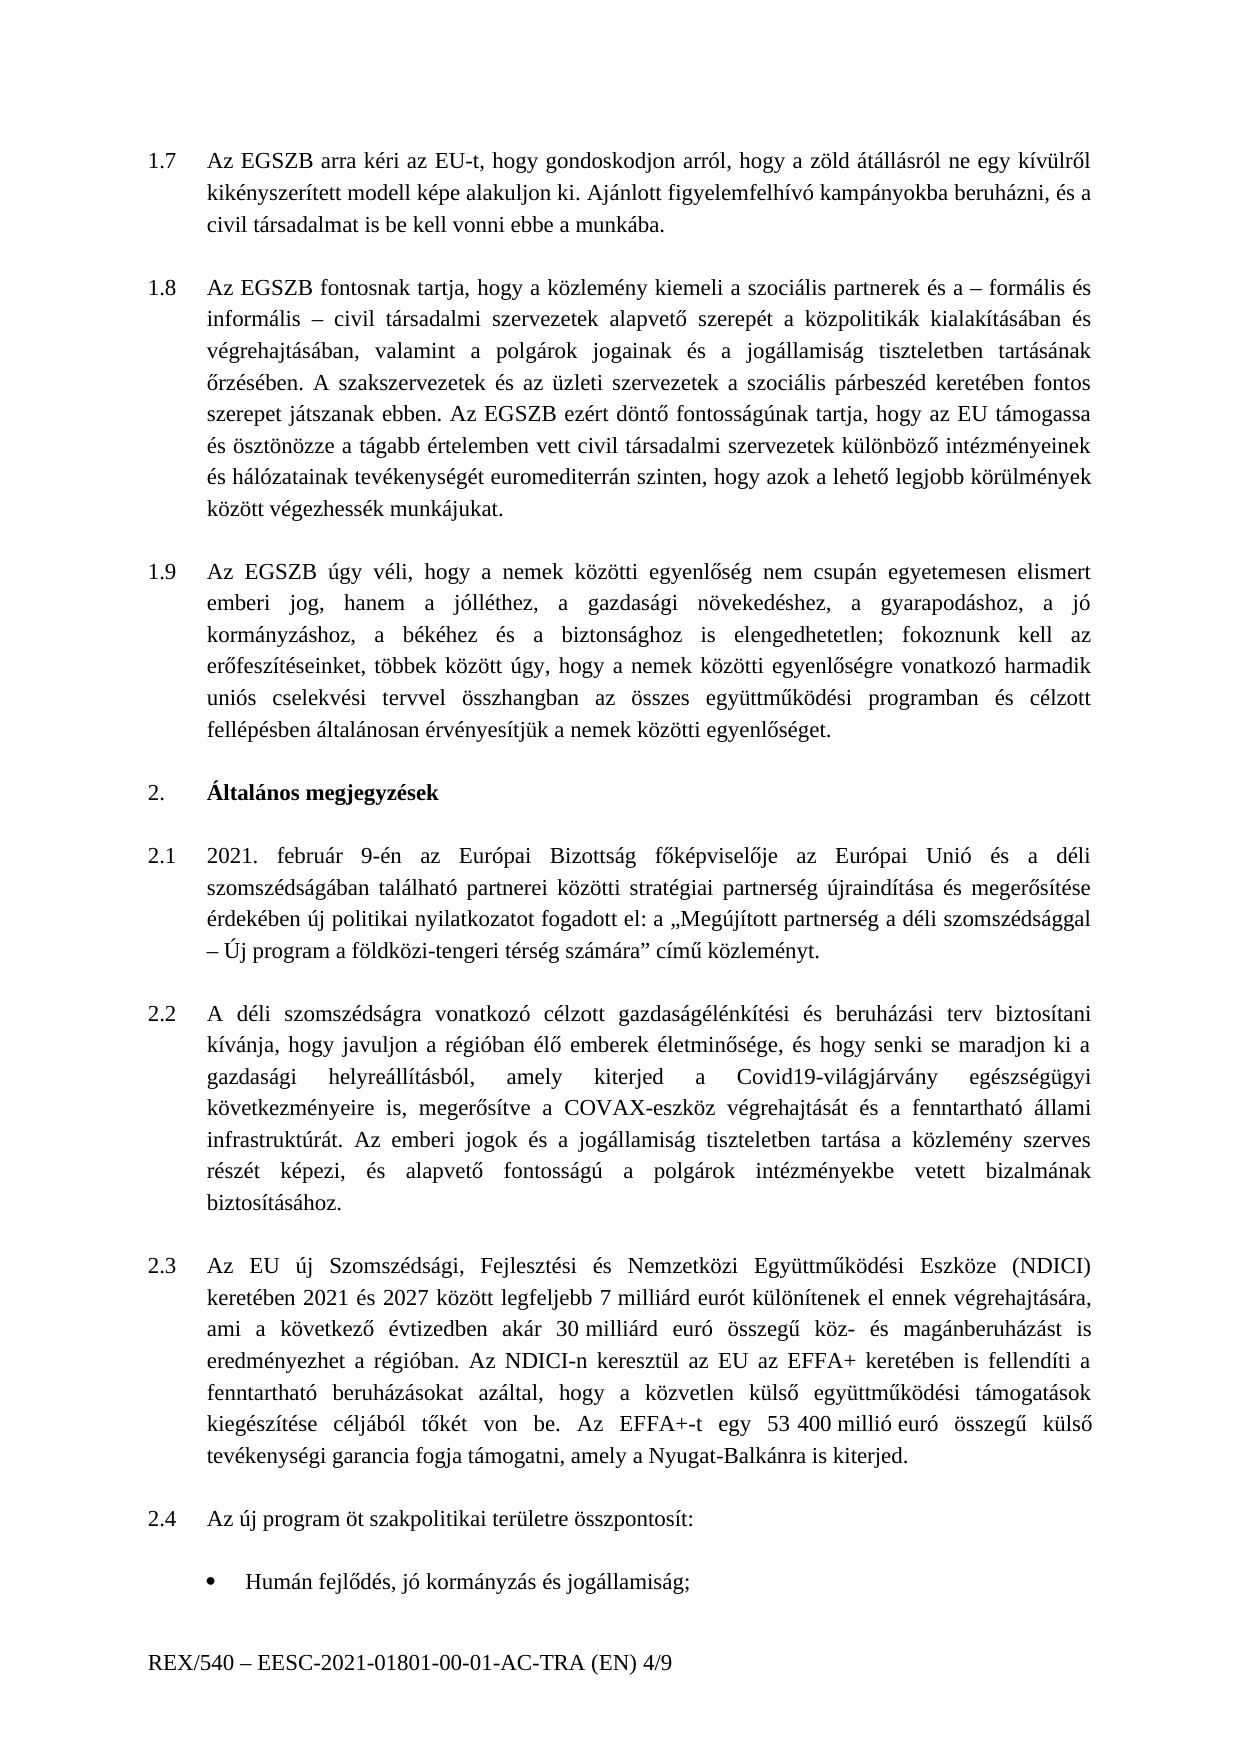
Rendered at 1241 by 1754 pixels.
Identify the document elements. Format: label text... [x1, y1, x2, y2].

subtitle Az EGSZB arra kéri az EU-t, hogy gondoskodjon arról, hogy a zöld átállásról ne egy kívülről kikényszerített modell képe alakuljon ki. Ajánlott figyelemfelhívó kampányokba beruházni, és a civil társadalmat is be kell vonni ebbe a munkába. [148, 148, 1093, 237]
subtitle Az EU új Szomszédsági, Fejlesztési és Nemzetközi Együttműködési Eszköze (NDICI) keretében 2021 és 2027 között legfeljebb 7 milliárd eurót különítenek el ennek végrehajtására, ami a következő évtizedben akár 30 milliárd euró összegű köz- és magánberuházást is eredményezhet a régióban. Az NDICI-n keresztül az EU az EFFA+ keretében is fellendíti a fenntartható beruházásokat azáltal, hogy a közvetlen külső együttműködési támogatások kiegészítése céljából tőkét von be. Az EFFA+-t egy 53 400 millió euró összegű külső tevékenységi garancia fogja támogatni, amely a Nyugat-Balkánra is kiterjed. [148, 1252, 1093, 1468]
subtitle Humán fejlődés, jó kormányzás és jogállamiság; [207, 1568, 1093, 1594]
subtitle Általános megjegyzések [148, 779, 1093, 805]
subtitle 2021. február 9-én az Európai Bizottság főképviselője az Európai Unió és a déli szomszédságában található partnerei közötti stratégiai partnerség újraindítása és megerősítése érdekében új politikai nyilatkozatot fogadott el: a „Megújított partnerség a déli szomszédsággal – Új program a földközi-tengeri térség számára” című közleményt. [148, 842, 1093, 963]
subtitle Az új program öt szakpolitikai területre összpontosít: [148, 1505, 1093, 1531]
subtitle Az EGSZB fontosnak tartja, hogy a közlemény kiemeli a szociális partnerek és a – formális és informális – civil társadalmi szervezetek alapvető szerepét a közpolitikák kialakításában és végrehajtásában, valamint a polgárok jogainak és a jogállamiság tiszteletben tartásának őrzésében. A szakszervezetek és az üzleti szervezetek a szociális párbeszéd keretében fontos szerepet játszanak ebben. Az EGSZB ezért döntő fontosságúnak tartja, hogy az EU támogassa és ösztönözze a tágabb értelemben vett civil társadalmi szervezetek különböző intézményeinek és hálózatainak tevékenységét euromediterrán szinten, hogy azok a lehető legjobb körülmények között végezhessék munkájukat. [148, 274, 1093, 521]
subtitle Az EGSZB úgy véli, hogy a nemek közötti egyenlőség nem csupán egyetemesen elismert emberi jog, hanem a jólléthez, a gazdasági növekedéshez, a gyarapodáshoz, a jó kormányzáshoz, a békéhez és a biztonsághoz is elengedhetetlen; fokoznunk kell az erőfeszítéseinket, többek között úgy, hogy a nemek közötti egyenlőségre vonatkozó harmadik uniós cselekvési tervvel összhangban az összes együttműködési programban és célzott fellépésben általánosan érvényesítjük a nemek közötti egyenlőséget. [148, 558, 1093, 742]
subtitle A déli szomszédságra vonatkozó célzott gazdaságélénkítési és beruházási terv biztosítani kívánja, hogy javuljon a régióban élő emberek életminősége, és hogy senki se maradjon ki a gazdasági helyreállításból, amely kiterjed a Covid19-világjárvány egészségügyi következményeire is, megerősítve a COVAX-eszköz végrehajtását és a fenntartható állami infrastruktúrát. Az emberi jogok és a jogállamiság tiszteletben tartása a közlemény szerves részét képezi, és alapvető fontosságú a polgárok intézményekbe vetett bizalmának biztosításához. [148, 1000, 1093, 1216]
